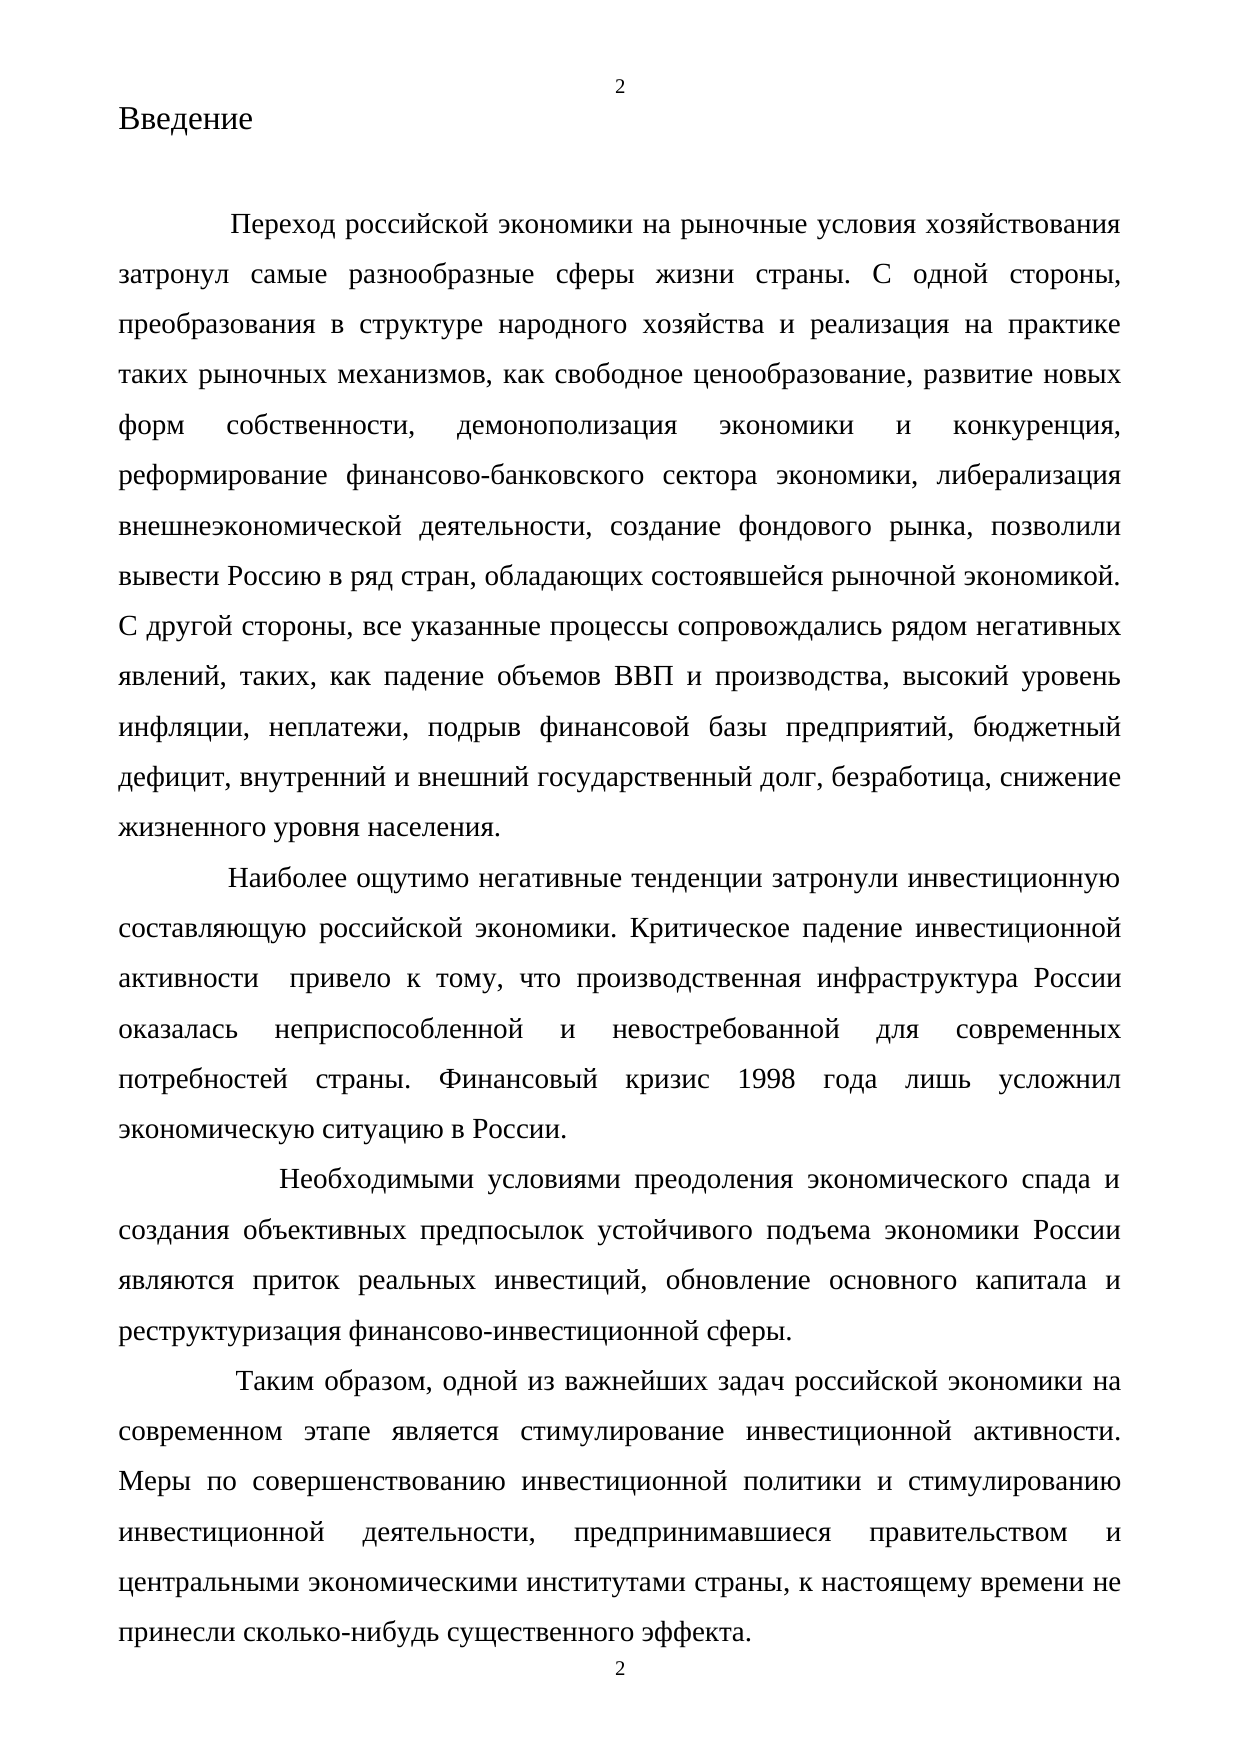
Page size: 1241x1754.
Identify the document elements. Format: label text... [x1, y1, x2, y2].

text Необходимыми условиями преодоления экономического спада и создания объективных предпосылок устойчивого подъема экономики России являются приток реальных инвестиций, обновление основного капитала и реструктуризация финансово-инвестиционной сферы. [118, 1162, 1122, 1346]
text Таким образом, одной из важнейших задач российской экономики на современном этапе является стимулирование инвестиционной активности. Меры по совершенствованию инвестиционной политики и стимулированию инвестиционной деятельности, предпринимавшиеся правительством и центральными экономическими институтами страны, к настоящему времени не принесли сколько-нибудь существенного эффекта. [118, 1363, 1122, 1648]
text Наиболее ощутимо негативные тенденции затронули инвестиционную составляющую российской экономики. Критическое падение инвестиционной активности привело к тому, что производственная инфраструктура России оказалась неприспособленной и невостребованной для современных потребностей страны. Финансовый кризис 1998 года лишь усложнил экономическую ситуацию в России. [118, 860, 1122, 1145]
text Переход российской экономики на рыночные условия хозяйствования затронул самые разнообразные сферы жизни страны. С одной стороны, преобразования в структуре народного хозяйства и реализация на практике таких рыночных механизмов, как свободное ценообразование, развитие новых форм собственности, демонополизация экономики и конкуренция, реформирование финансово-банковского сектора экономики, либерализация внешнеэкономической деятельности, создание фондового рынка, позволили вывести Россию в ряд стран, обладающих состоявшейся рыночной экономикой. С другой стороны, все указанные процессы сопровождались рядом негативных явлений, таких, как падение объемов ВВП и производства, высокий уровень инфляции, неплатежи, подрыв финансовой базы предприятий, бюджетный дефицит, внутренний и внешний государственный долг, безработица, снижение жизненного уровня населения. [118, 206, 1122, 843]
text Введение [118, 98, 1122, 136]
